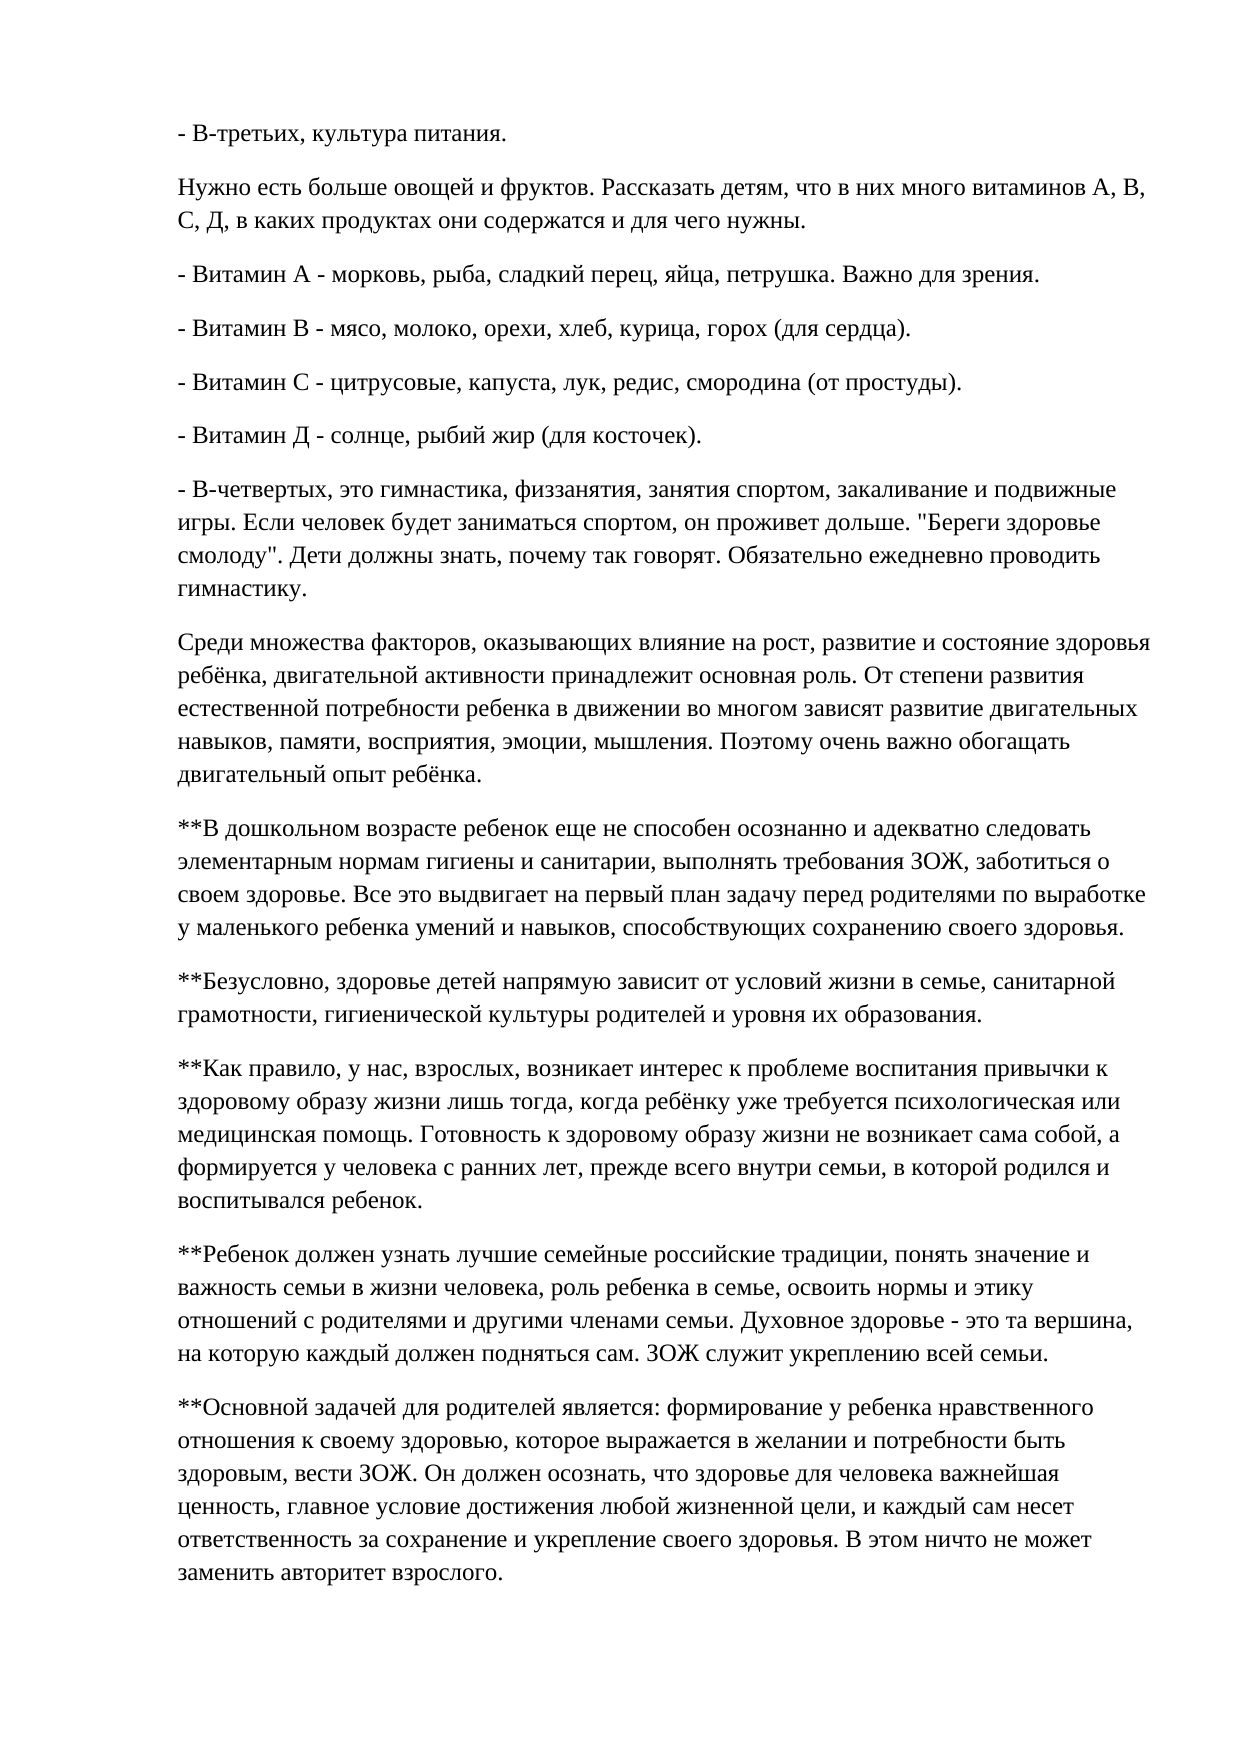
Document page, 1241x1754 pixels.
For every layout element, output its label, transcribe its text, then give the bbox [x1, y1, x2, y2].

text - Витамин С - цитрусовые, капуста, лук, редис, смородина (от простуды). [177, 367, 1152, 395]
text - Витамин В - мясо, молоко, орехи, хлеб, курица, горох (для сердца). [177, 313, 1152, 341]
text **Как правило, у нас, взрослых, возникает интерес к проблеме воспитания привычки к здоровому образу жизни лишь тогда, когда ребёнку уже требуется психологическая или медицинская помощь. Готовность к здоровому образу жизни не возникает сама собой, а формируется у человека с ранних лет, прежде всего внутри семьи, в которой родился и воспитывался ребенок. [177, 1053, 1152, 1214]
text - Витамин А - морковь, рыба, сладкий перец, яйца, петрушка. Важно для зрения. [177, 259, 1152, 288]
text - Витамин Д - солнце, рыбий жир (для косточек). [177, 420, 1152, 449]
text **Безусловно, здоровье детей напрямую зависит от условий жизни в семье, санитарной грамотности, гигиенической культуры родителей и уровня их образования. [177, 966, 1152, 1028]
text Среди множества факторов, оказывающих влияние на рост, развитие и состояние здоровья ребёнка, двигательной активности принадлежит основная роль. От степени развития естественной потребности ребенка в движении во многом зависят развитие двигательных навыков, памяти, восприятия, эмоции, мышления. Поэтому очень важно обогащать двигательный опыт ребёнка. [177, 627, 1152, 788]
text **В дошкольном возрасте ребенок еще не способен осознанно и адекватно следовать элементарным нормам гигиены и санитарии, выполнять требования ЗОЖ, заботиться о своем здоровье. Все это выдвигает на первый план задачу перед родителями по выработке у маленького ребенка умений и навыков, способствующих сохранению своего здоровья. [177, 813, 1152, 941]
text Нужно есть больше овощей и фруктов. Рассказать детям, что в них много витаминов А, В, С, Д, в каких продуктах они содержатся и для чего нужны. [177, 172, 1152, 234]
text **Ребенок должен узнать лучшие семейные российские традиции, понять значение и важность семьи в жизни человека, роль ребенка в семье, освоить нормы и этику отношений с родителями и другими членами семьи. Духовное здоровье - это та вершина, на которую каждый должен подняться сам. ЗОЖ служит укреплению всей семьи. [177, 1239, 1152, 1367]
text **Основной задачей для родителей является: формирование у ребенка нравственного отношения к своему здоровью, которое выражается в желании и потребности быть здоровым, вести ЗОЖ. Он должен осознать, что здоровье для человека важнейшая ценность, главное условие достижения любой жизненной цели, и каждый сам несет ответственность за сохранение и укрепление своего здоровья. В этом ничто не может заменить авторитет взрослого. [177, 1392, 1152, 1586]
text - В-четвертых, это гимнастика, физзанятия, занятия спортом, закаливание и подвижные игры. Если человек будет заниматься спортом, он проживет дольше. "Береги здоровье смолоду". Дети должны знать, почему так говорят. Обязательно ежедневно проводить гимнастику. [177, 474, 1152, 602]
text - В-третьих, культура питания. [177, 118, 1152, 147]
